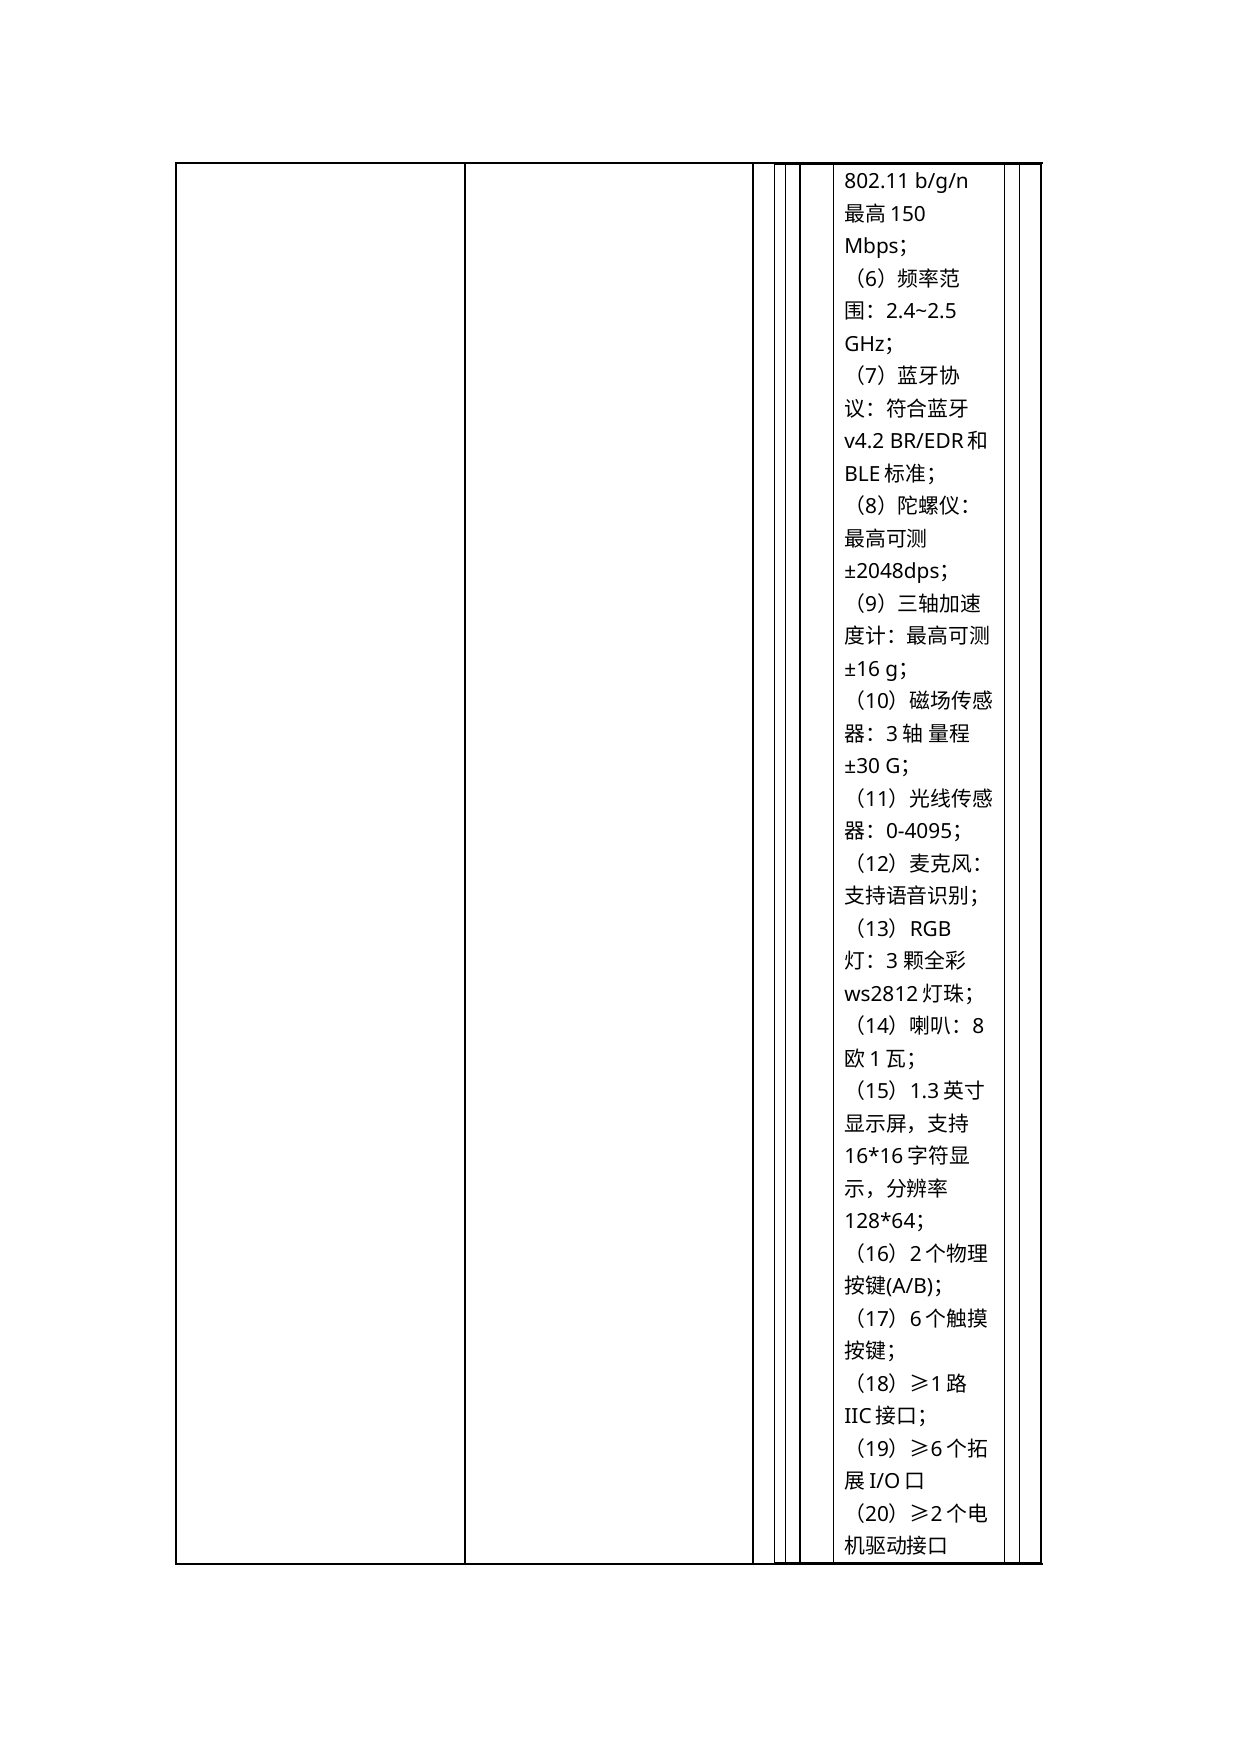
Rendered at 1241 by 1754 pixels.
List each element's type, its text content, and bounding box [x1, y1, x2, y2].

table_cell [1020, 165, 1040, 1562]
table_cell [754, 164, 774, 1563]
table_cell [1005, 165, 1019, 1562]
table_cell [786, 165, 799, 1562]
table_cell [466, 164, 752, 1563]
table_cell 1 [177, 164, 464, 1563]
table_cell [775, 165, 785, 1562]
